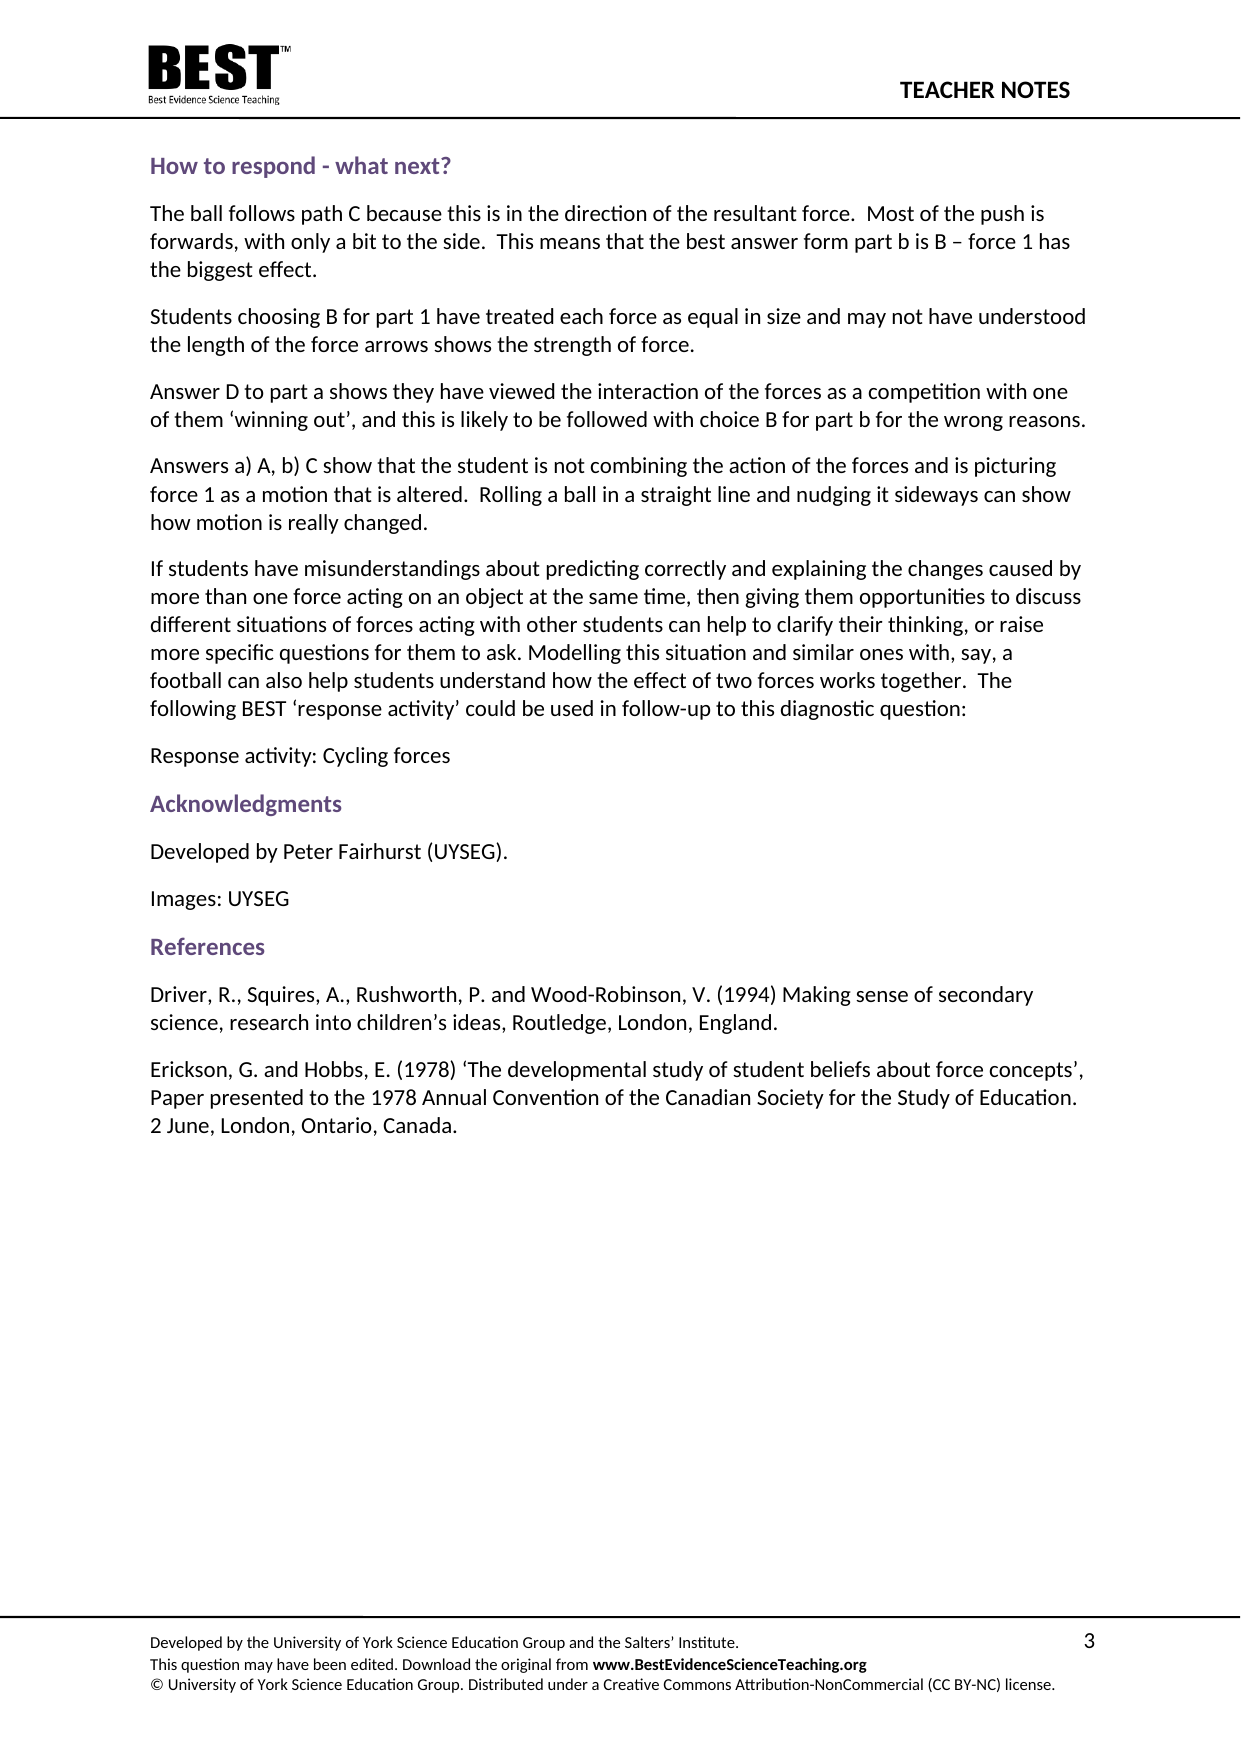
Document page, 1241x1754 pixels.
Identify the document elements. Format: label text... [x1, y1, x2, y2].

text If students have misunderstandings about predicting correctly and explaining the changes caused by more than one force acting on an object at the same time, then giving them opportunities to discuss different situations of forces acting with other students can help to clarify their thinking, or raise more specific questions for them to ask. Modelling this situation and similar ones with, say, a football can also help students understand how the effect of two forces works together. The following BEST ‘response activity’ could be used in follow-up to this diagnostic question: [150, 554, 1090, 723]
text Answer D to part a shows they have viewed the interaction of the forces as a competition with one of them ‘winning out’, and this is likely to be followed with choice B for part b for the wrong reasons. [150, 377, 1090, 433]
text References [150, 931, 1090, 961]
text Images: UYSEG [150, 884, 1090, 912]
text Erickson, G. and Hobbs, E. (1978) ‘The developmental study of student beliefs about force concepts’, Paper presented to the 1978 Annual Convention of the Canadian Society for the Study of Education. 2 June, London, Ontario, Canada. [150, 1055, 1090, 1139]
text Response activity: Cycling forces [150, 741, 1090, 769]
text Developed by Peter Fairhurst (UYSEG). [150, 837, 1090, 865]
text Answers a) A, b) C show that the student is not combining the action of the forces and is picturing force 1 as a motion that is altered. Rolling a ball in a straight line and nudging it sideways can show how motion is really changed. [150, 452, 1090, 536]
text Acknowledgments [150, 788, 1090, 819]
text How to respond - what next? [150, 150, 1090, 181]
text Students choosing B for part 1 have treated each force as equal in size and may not have understood the length of the force arrows shows the strength of force. [150, 302, 1090, 358]
text The ball follows path C because this is in the direction of the resultant force. Most of the push is forwards, with only a bit to the side. This means that the best answer form part b is B – force 1 has the biggest effect. [150, 199, 1090, 283]
picture [148, 44, 291, 105]
text Driver, R., Squires, A., Rushworth, P. and Wood-Robinson, V. (1994) Making sense of secondary science, research into children’s ideas, Routledge, London, England. [150, 980, 1090, 1036]
